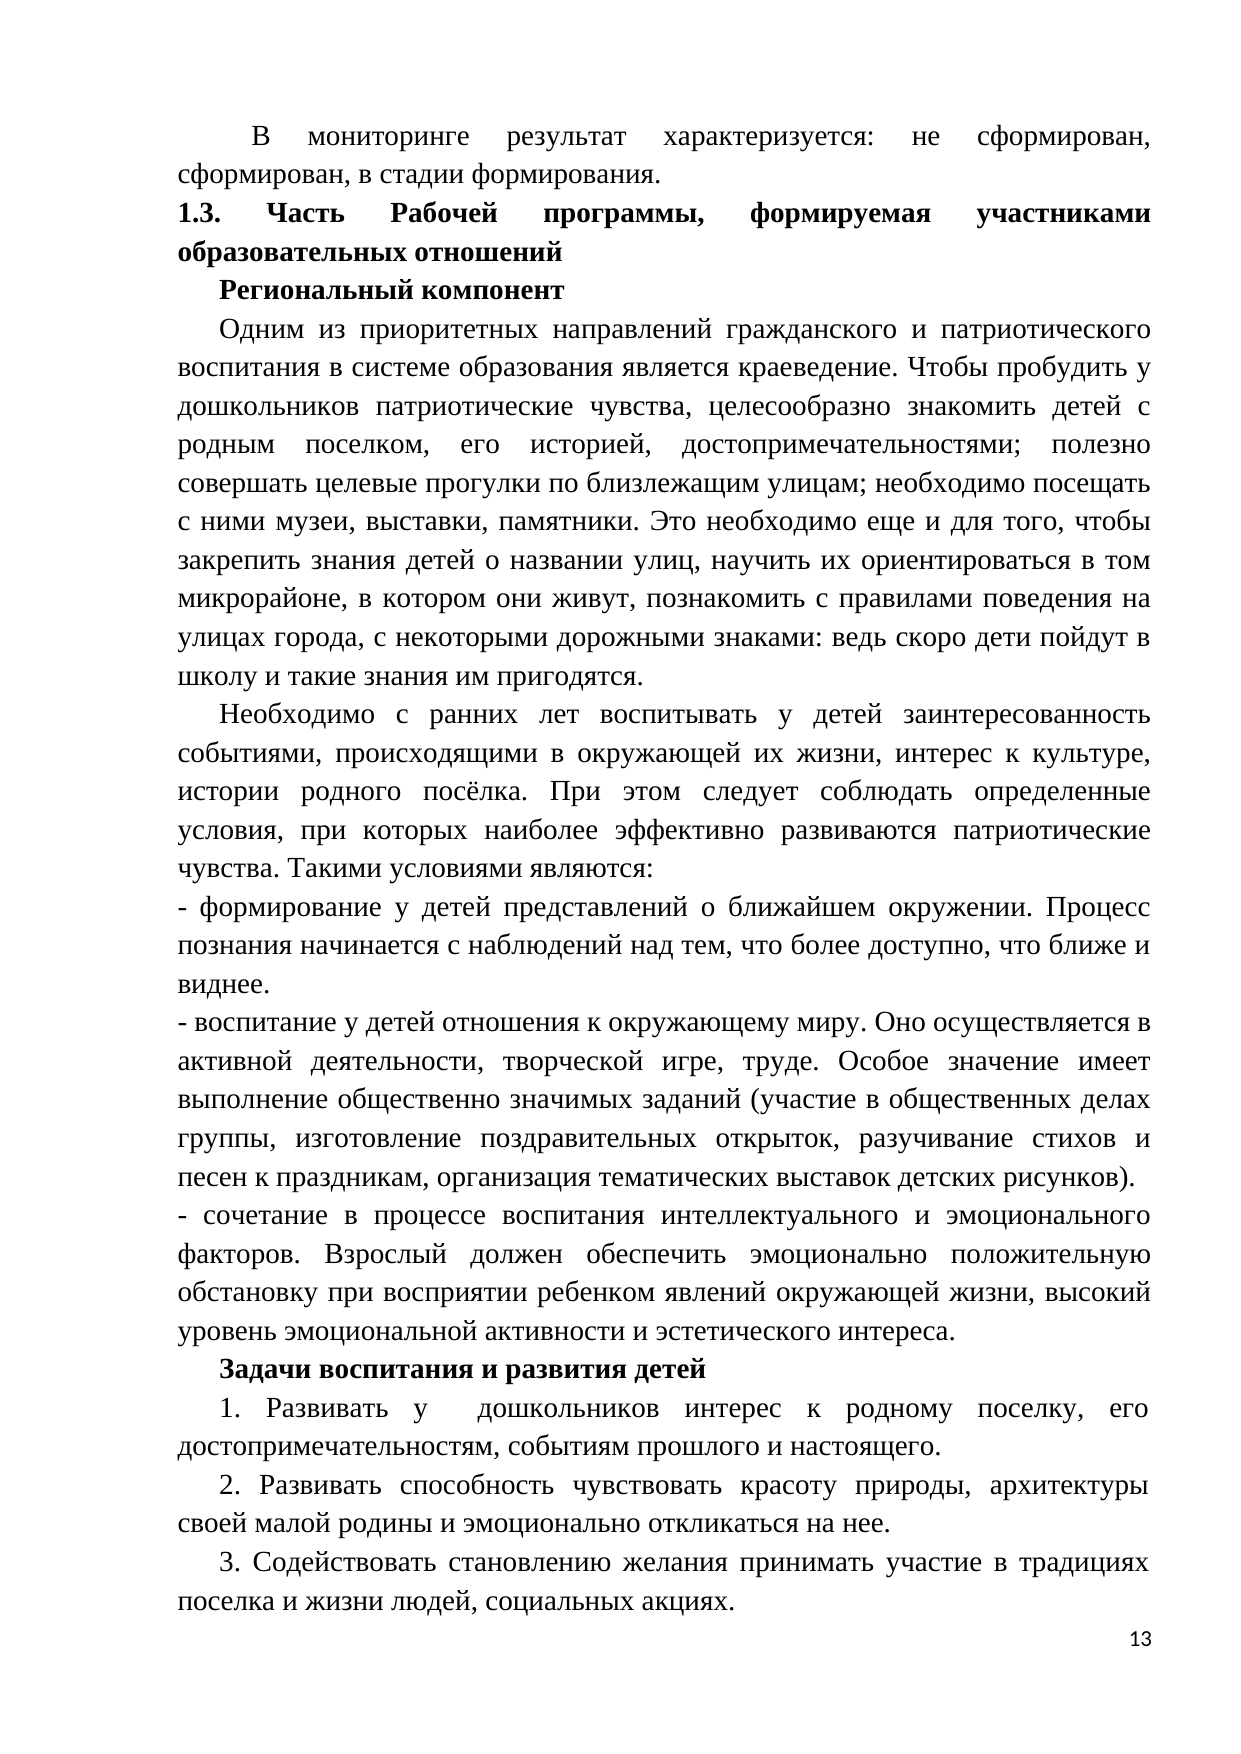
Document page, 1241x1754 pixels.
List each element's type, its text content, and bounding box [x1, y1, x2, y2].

text 3. Содействовать становлению желания принимать участие в традициях поселка и жизни людей, социальных акциях. [177, 1544, 1149, 1616]
text - воспитание у детей отношения к окружающему миру. Оно осуществляется в активной деятельности, творческой игре, труде. Особое значение имеет выполнение общественно значимых заданий (участие в общественных делах группы, изготовление поздравительных открыток, разучивание стихов и песен к праздникам, организация тематических выставок детских рисунков). [177, 1004, 1152, 1192]
text В мониторинге результат характеризуется: не сформирован, сформирован, в стадии формирования. [177, 118, 1152, 190]
text Задачи воспитания и развития детей [177, 1351, 1149, 1385]
text Региональный компонент [177, 272, 1149, 306]
text 2. Развивать способность чувствовать красоту природы, архитектуры своей малой родины и эмоционально откликаться на нее. [177, 1467, 1149, 1539]
text 1. Развивать у дошкольников интерес к родному поселку, его достопримечательностям, событиям прошлого и настоящего. [177, 1390, 1149, 1462]
text 1.3. Часть Рабочей программы, формируемая участниками образовательных отношений [177, 195, 1152, 267]
text - сочетание в процессе воспитания интеллектуального и эмоционального факторов. Взрослый должен обеспечить эмоционально положительную обстановку при восприятии ребенком явлений окружающей жизни, высокий уровень эмоциональной активности и эстетического интереса. [177, 1197, 1152, 1346]
text - формирование у детей представлений о ближайшем окружении. Процесс познания начинается с наблюдений над тем, что более доступно, что ближе и виднее. [177, 889, 1152, 999]
text Одним из приоритетных направлений гражданского и патриотического воспитания в системе образования является краеведение. Чтобы пробудить у дошкольников патриотические чувства, целесообразно знакомить детей с родным поселком, его историей, достопримечательностями; полезно совершать целевые прогулки по близлежащим улицам; необходимо посещать с ними музеи, выставки, памятники. Это необходимо еще и для того, чтобы закрепить знания детей о названии улиц, научить их ориентироваться в том микрорайоне, в котором они живут, познакомить с правилами поведения на улицах города, с некоторыми дорожными знаками: ведь скоро дети пойдут в школу и такие знания им пригодятся. [177, 311, 1152, 691]
text Необходимо с ранних лет воспитывать у детей заинтересованность событиями, происходящими в окружающей их жизни, интерес к культуре, истории родного посёлка. При этом следует соблюдать определенные условия, при которых наиболее эффективно развиваются патриотические чувства. Такими условиями являются: [177, 696, 1152, 884]
